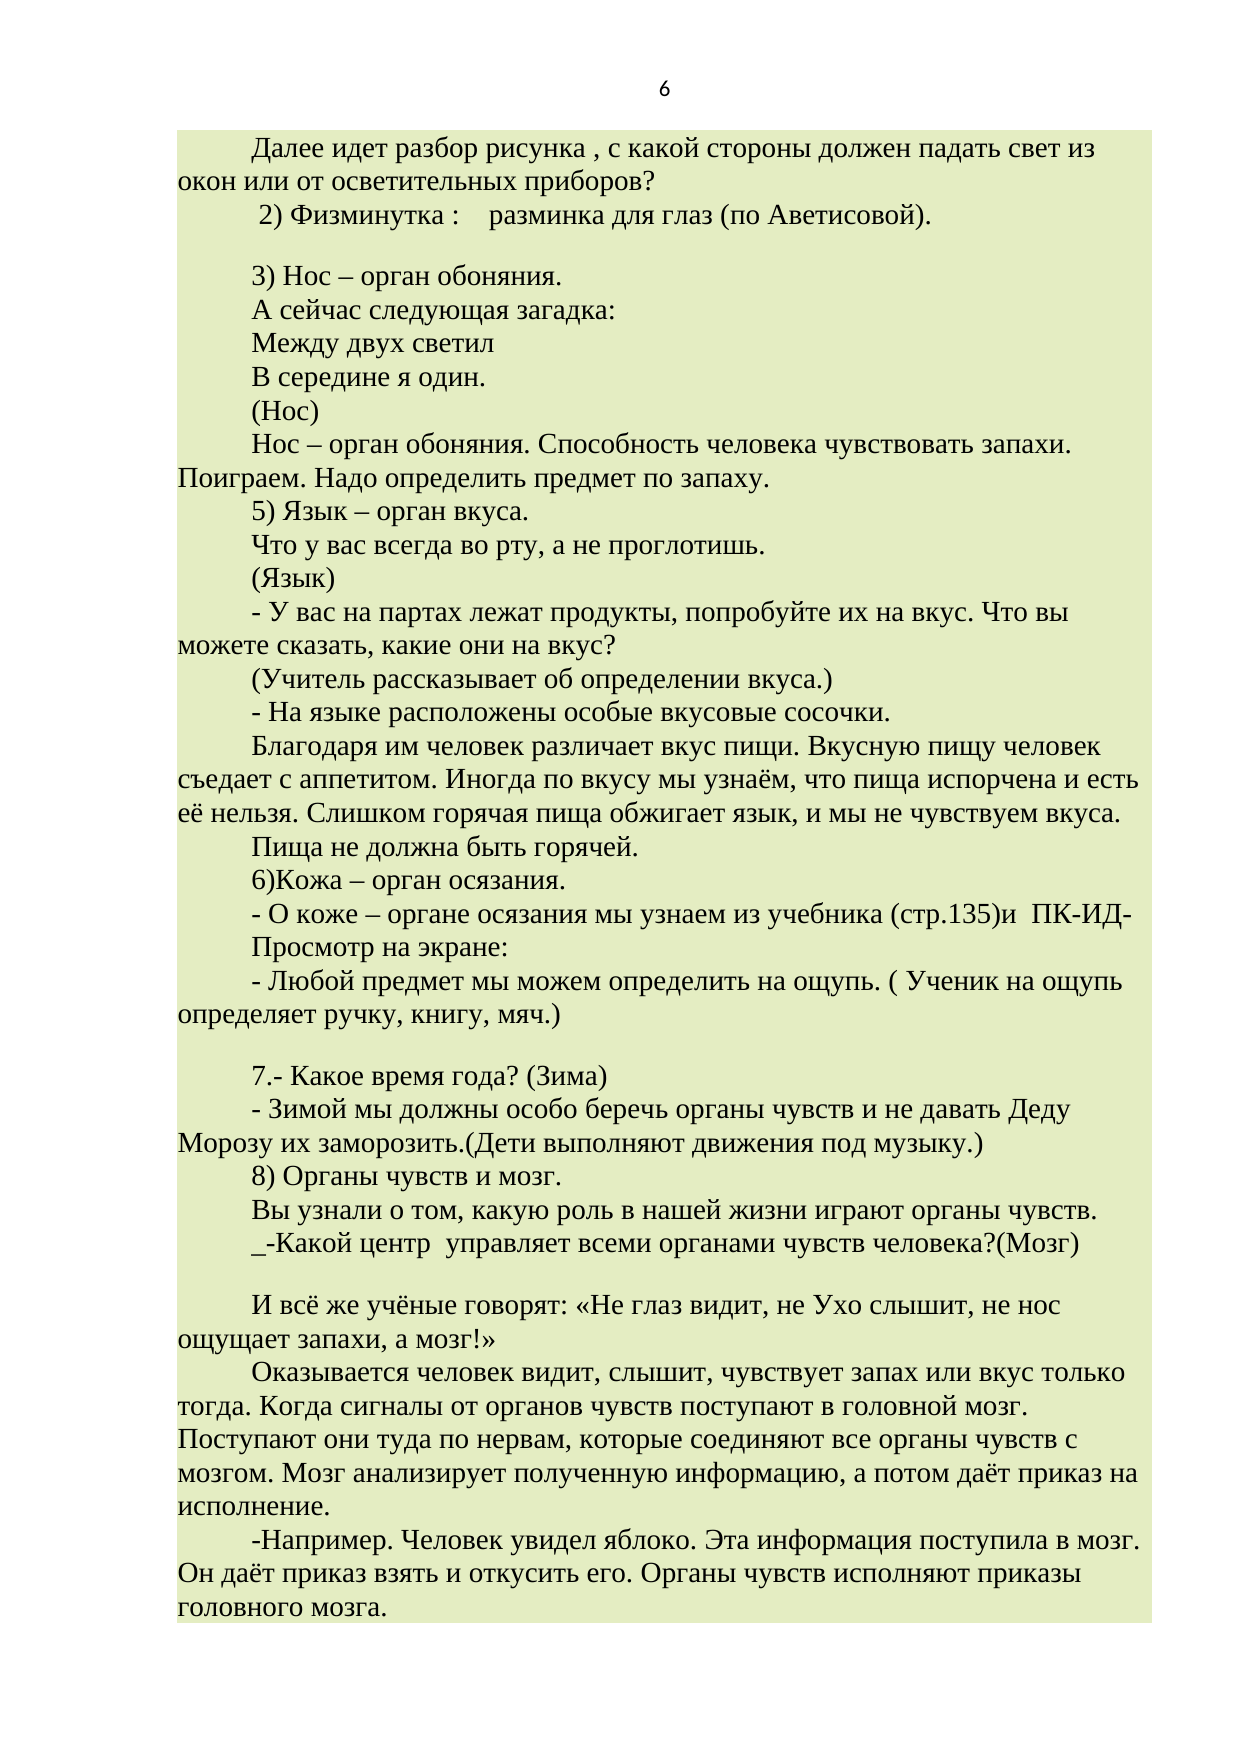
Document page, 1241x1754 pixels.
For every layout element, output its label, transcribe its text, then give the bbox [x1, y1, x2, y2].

text Нос – орган обоняния. Способность человека чувствовать запахи. Поиграем. Надо определить предмет по запаху. [177, 426, 1152, 493]
text - На языке расположены особые вкусовые сосочки. [177, 694, 1152, 728]
text В середине я один. [177, 359, 1152, 393]
text (Учитель рассказывает об определении вкуса.) [177, 661, 1152, 694]
text 2) Физминутка : разминка для глаз (по Аветисовой). [177, 197, 1152, 230]
text - О коже – органе осязания мы узнаем из учебника (стр.135)и ПК-ИД- [177, 896, 1152, 929]
text Далее идет разбор рисунка , с какой стороны должен падать свет из окон или от осветительных приборов? [177, 130, 1152, 197]
text Что у вас всегда во рту, а не проглотишь. [177, 527, 1152, 560]
text Просмотр на экране: [177, 929, 1152, 963]
text (Нос) [177, 393, 1152, 426]
text - Зимой мы должны особо беречь органы чувств и не давать Деду Морозу их заморозить.(Дети выполняют движения под музыку.) [177, 1091, 1152, 1158]
text 3) Нос – орган обоняния. [177, 258, 1152, 292]
text Оказывается человек видит, слышит, чувствует запах или вкус только тогда. Когда сигналы от органов чувств поступают в головной мозг. Поступают они туда по нервам, которые соединяют все органы чувств с мозгом. Мозг анализирует полученную информацию, а потом даёт приказ на исполнение. [177, 1354, 1152, 1522]
text (Язык) [177, 560, 1152, 594]
text 6)Кожа – орган осязания. [177, 862, 1152, 896]
text Вы узнали о том, какую роль в нашей жизни играют органы чувств. [177, 1192, 1152, 1226]
text 7.- Какое время года? (Зима) [177, 1058, 1152, 1091]
text А сейчас следующая загадка: [177, 292, 1152, 326]
text Пища не должна быть горячей. [177, 829, 1152, 862]
text -Например. Человек увидел яблоко. Эта информация поступила в мозг. Он даёт приказ взять и откусить его. Органы чувств исполняют приказы головного мозга. [177, 1522, 1152, 1623]
text Между двух светил [177, 326, 1152, 359]
text Благодаря им человек различает вкус пищи. Вкусную пищу человек съедает с аппетитом. Иногда по вкусу мы узнаём, что пища испорчена и есть её нельзя. Слишком горячая пища обжигает язык, и мы не чувствуем вкуса. [177, 728, 1152, 829]
text И всё же учёные говорят: «Не глаз видит, не Ухо слышит, не нос ощущает запахи, а мозг!» [177, 1287, 1152, 1354]
text - У вас на партах лежат продукты, попробуйте их на вкус. Что вы можете сказать, какие они на вкус? [177, 594, 1152, 661]
text - Любой предмет мы можем определить на ощупь. ( Ученик на ощупь определяет ручку, книгу, мяч.) [177, 963, 1152, 1030]
text _-Какой центр управляет всеми органами чувств человека?(Мозг) [177, 1226, 1152, 1259]
text 5) Язык – орган вкуса. [177, 493, 1152, 527]
text 8) Органы чувств и мозг. [177, 1158, 1152, 1192]
